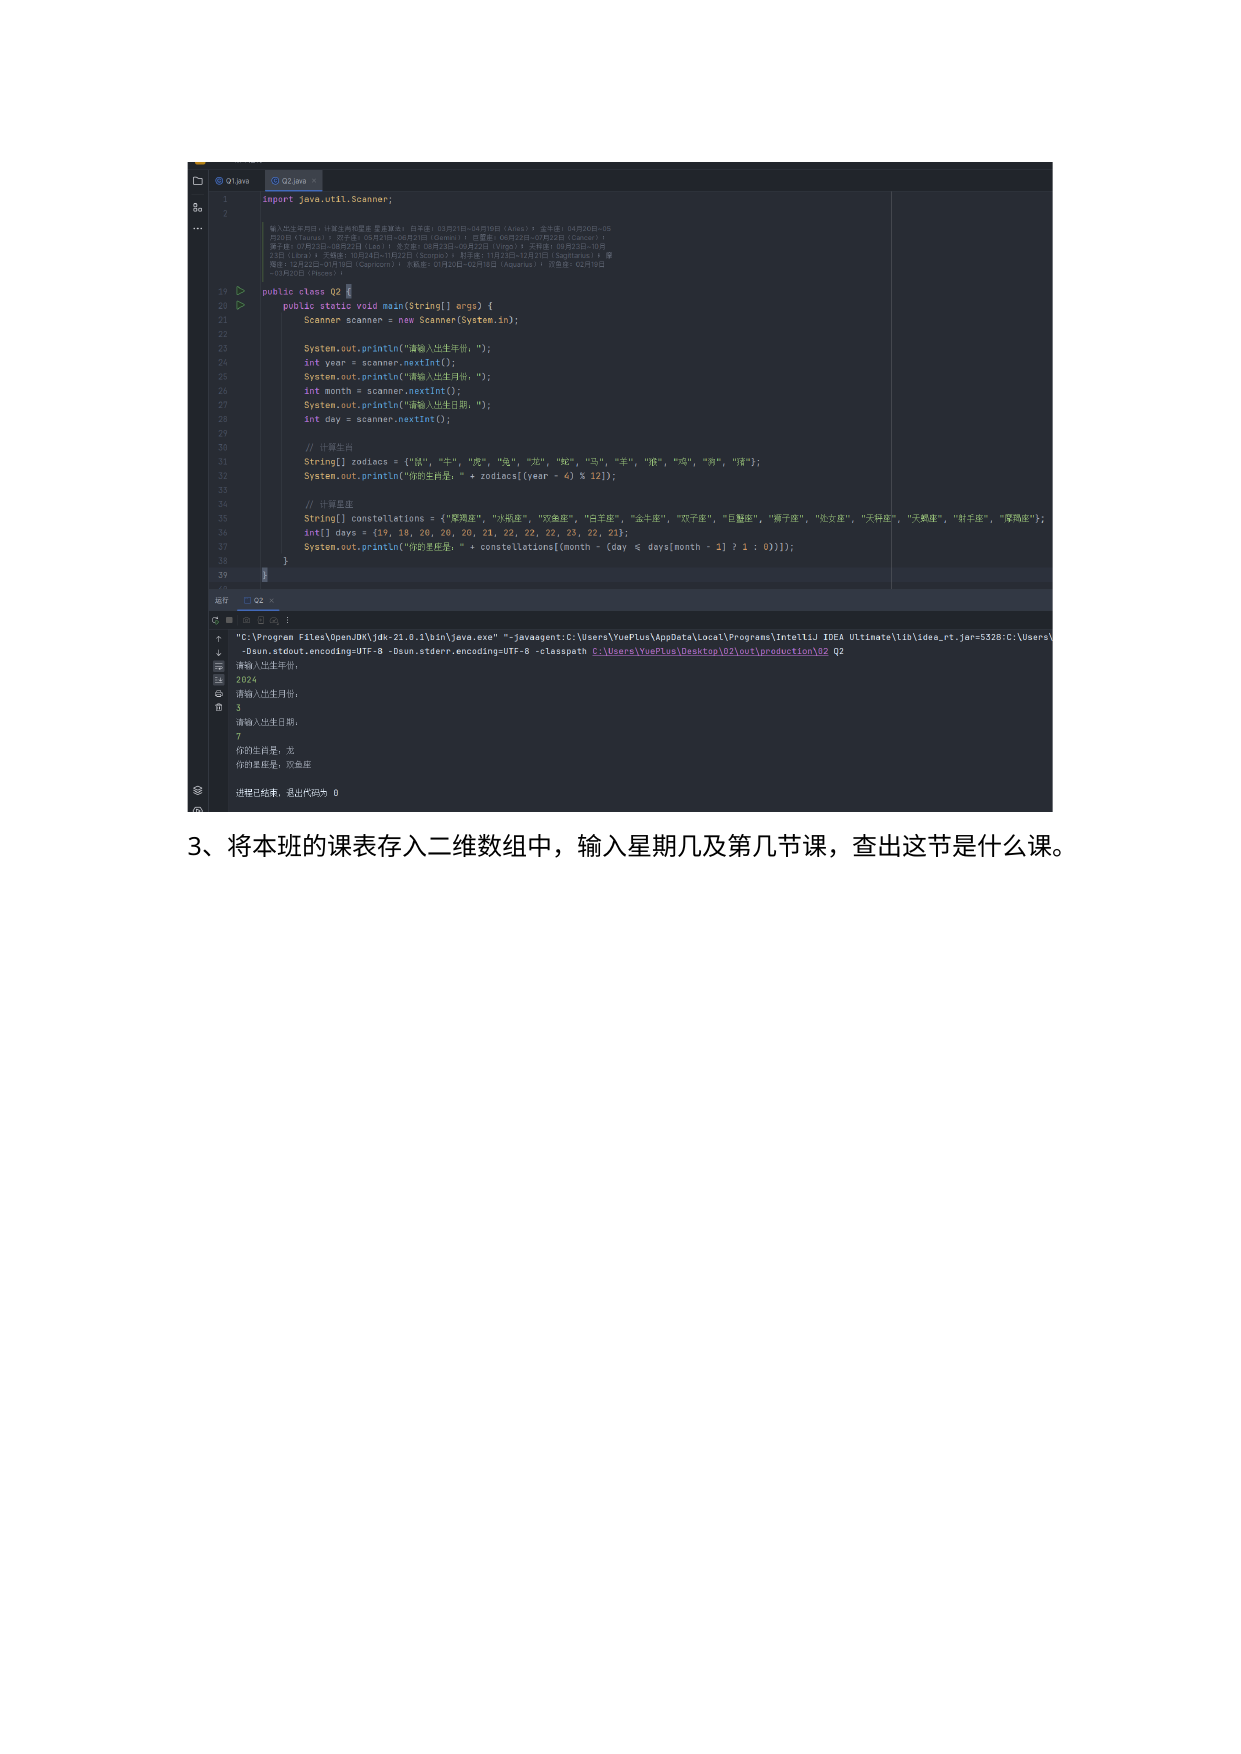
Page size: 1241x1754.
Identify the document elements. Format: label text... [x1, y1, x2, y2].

picture [187, 162, 1053, 812]
text 3、将本班的课表存入二维数组中，输入星期几及第几节课，查出这节是什么课。 [187, 812, 1053, 877]
